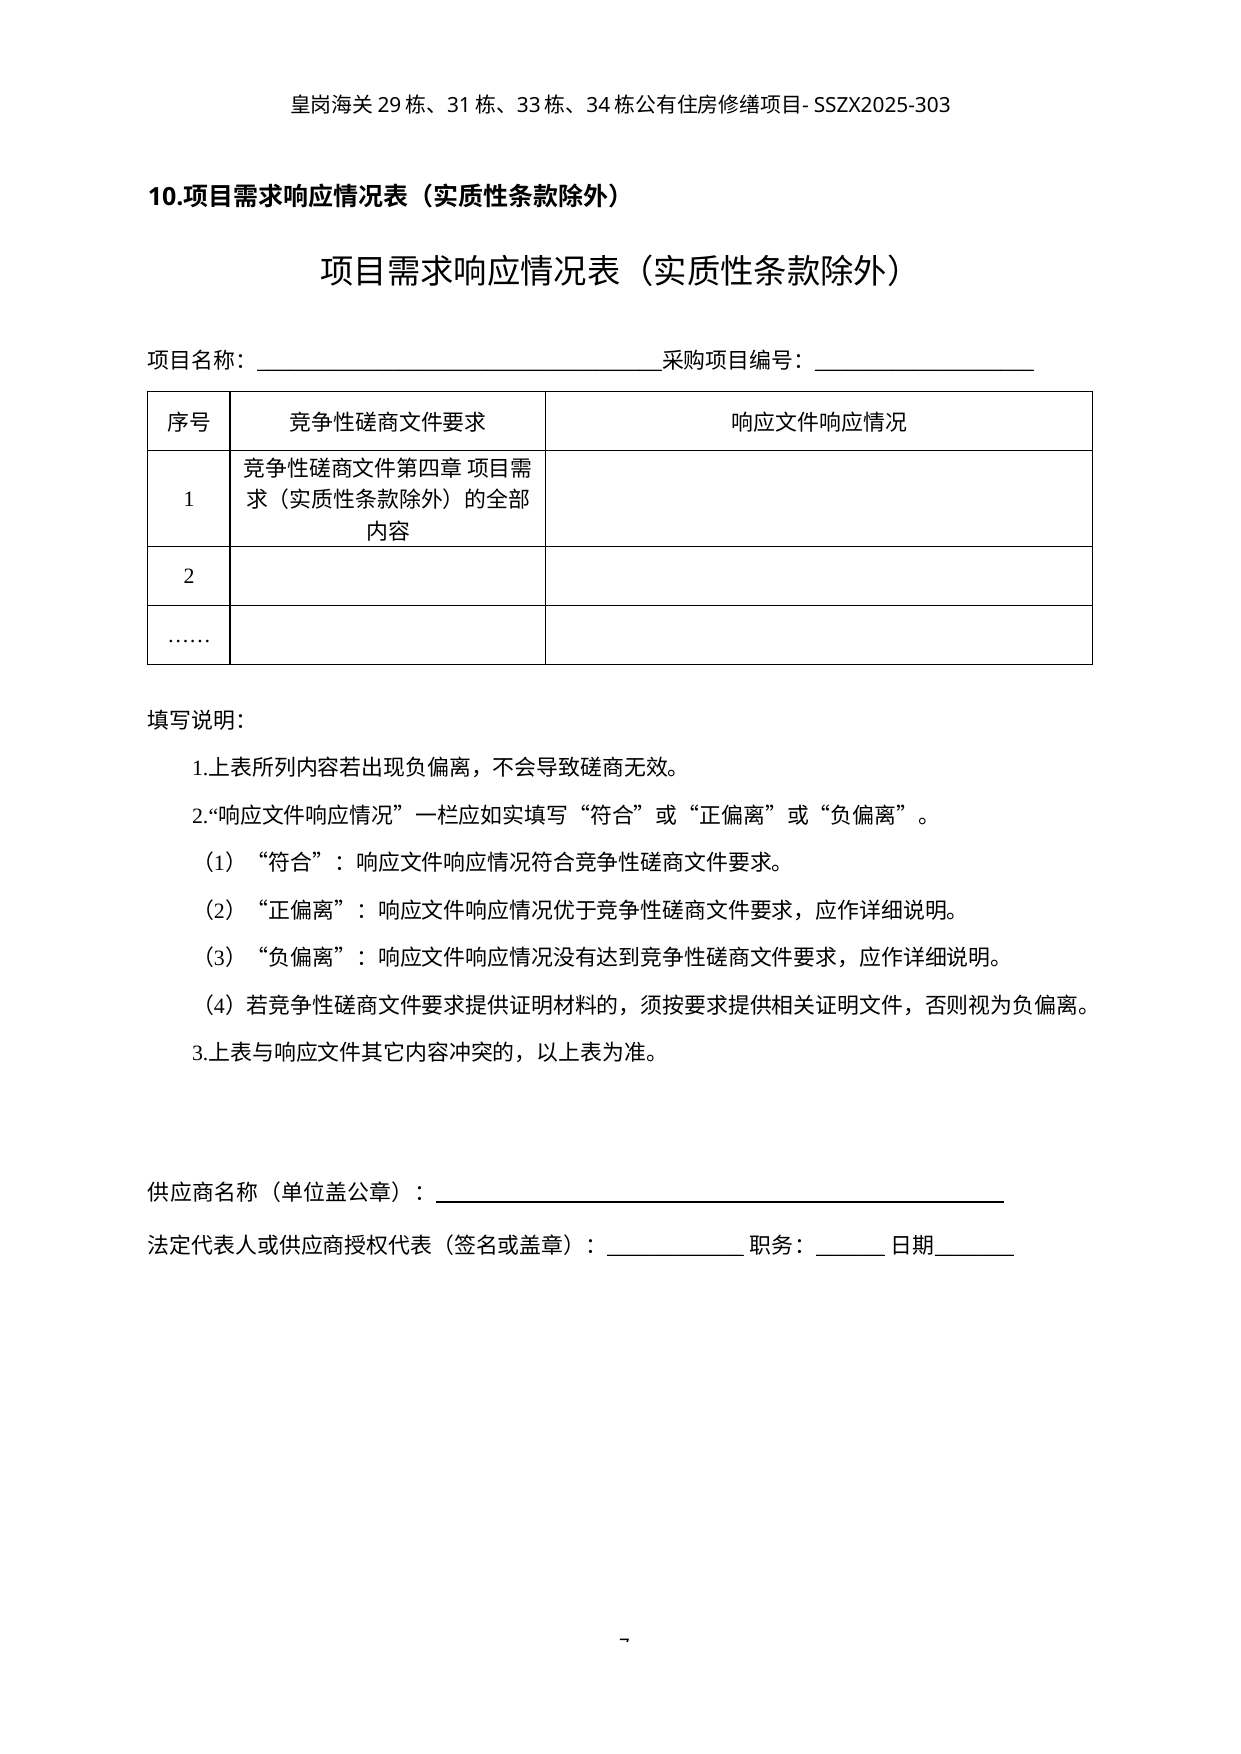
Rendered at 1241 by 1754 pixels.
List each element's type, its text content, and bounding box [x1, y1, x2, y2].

table_cell [546, 547, 1092, 605]
text （2）“正偏离”：响应文件响应情况优于竞争性磋商文件要求，应作详细说明。 [148, 893, 1092, 924]
text 项目需求响应情况表（实质性条款除外） [148, 245, 1092, 293]
text 法定代表人或供应商授权代表（签名或盖章）：____________ 职务：______ 日期_______ [148, 1210, 1092, 1264]
table_cell [546, 451, 1092, 546]
text 填写说明： [148, 703, 1092, 734]
table_header 响应文件响应情况 [546, 392, 1092, 450]
text （1）“符合”：响应文件响应情况符合竞争性磋商文件要求。 [148, 845, 1092, 877]
text 1.上表所列内容若出现负偏离，不会导致磋商无效。 [148, 750, 1092, 782]
text 供应商名称（单位盖公章）：__________________________________________________ [148, 1158, 1092, 1210]
table_header 序号 [148, 392, 229, 450]
text 项目名称：_____________________________________采购项目编号：____________________ [148, 343, 1092, 375]
table_header 竞争性磋商文件要求 [231, 392, 545, 450]
subtitle 10.项目需求响应情况表（实质性条款除外） [148, 162, 1092, 227]
table_cell 2 [148, 547, 229, 605]
table_cell [231, 606, 545, 664]
text 2.“响应文件响应情况”一栏应如实填写“符合”或“正偏离”或“负偏离”。 [148, 798, 1092, 829]
text 3.上表与响应文件其它内容冲突的，以上表为准。 [148, 1035, 1092, 1067]
table_cell [546, 606, 1092, 664]
table_cell [231, 547, 545, 605]
table_cell 1 [148, 451, 229, 546]
table_cell …… [148, 606, 229, 664]
text （3）“负偏离”：响应文件响应情况没有达到竞争性磋商文件要求，应作详细说明。 [148, 940, 1092, 972]
text （4）若竞争性磋商文件要求提供证明材料的，须按要求提供相关证明文件，否则视为负偏离。 [148, 988, 1092, 1019]
